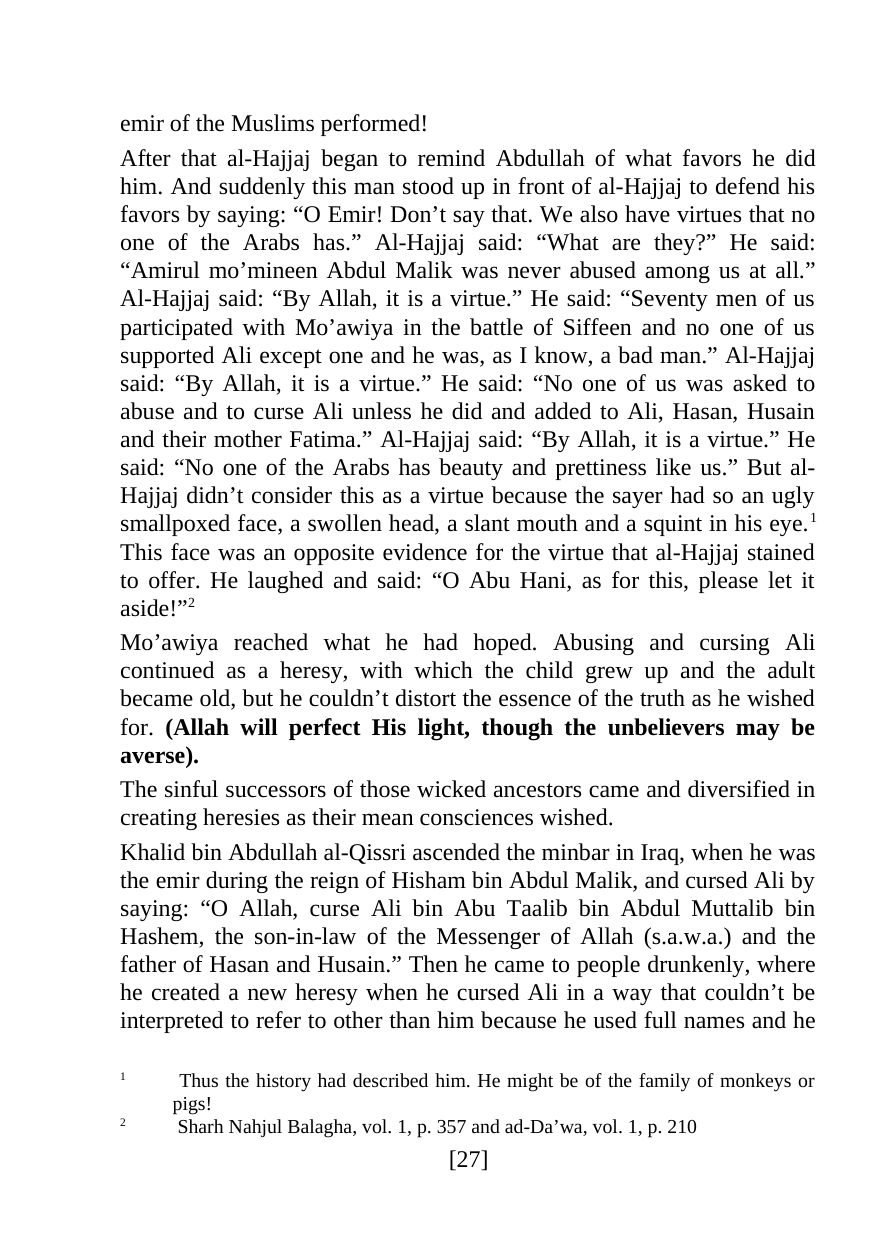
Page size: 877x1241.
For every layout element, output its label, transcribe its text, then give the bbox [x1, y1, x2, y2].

text Mo’awiya reached what he had hoped. Abusing and cursing Ali continued as a heresy, with which the child grew up and the adult became old, but he couldn’t distort the essence of the truth as he wished for. (Allah will perfect His light, though the unbelievers may be averse). [120, 628, 817, 769]
text After that al-Hajjaj began to remind Abdullah of what favors he did him. And suddenly this man stood up in front of al-Hajjaj to defend his favors by saying: “O Emir! Don’t say that. We also have virtues that no one of the Arabs has.” Al-Hajjaj said: “What are they?” He said: “Amirul mo’mineen Abdul Malik was never abused among us at all.” Al-Hajjaj said: “By Allah, it is a virtue.” He said: “Seventy men of us participated with Mo’awiya in the battle of Siffeen and no one of us supported Ali except one and he was, as I know, a bad man.” Al-Hajjaj said: “By Allah, it is a virtue.” He said: “No one of us was asked to abuse and to curse Ali unless he did and added to Ali, Hasan, Husain and their mother Fatima.” Al-Hajjaj said: “By Allah, it is a virtue.” He said: “No one of the Arabs has beauty and prettiness like us.” But al-Hajjaj didn’t consider this as a virtue because the sayer had so an ugly smallpoxed face, a swollen head, a slant mouth and a squint in his eye. This face was an opposite evidence for the virtue that al-Hajjaj stained to offer. He laughed and said: “O Abu Hani, as for this, please let it aside!” [120, 144, 817, 622]
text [120, 837, 817, 1034]
text The sinful successors of those wicked ancestors came and diversified in creating heresies as their mean consciences wished. [120, 775, 817, 831]
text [120, 109, 817, 137]
